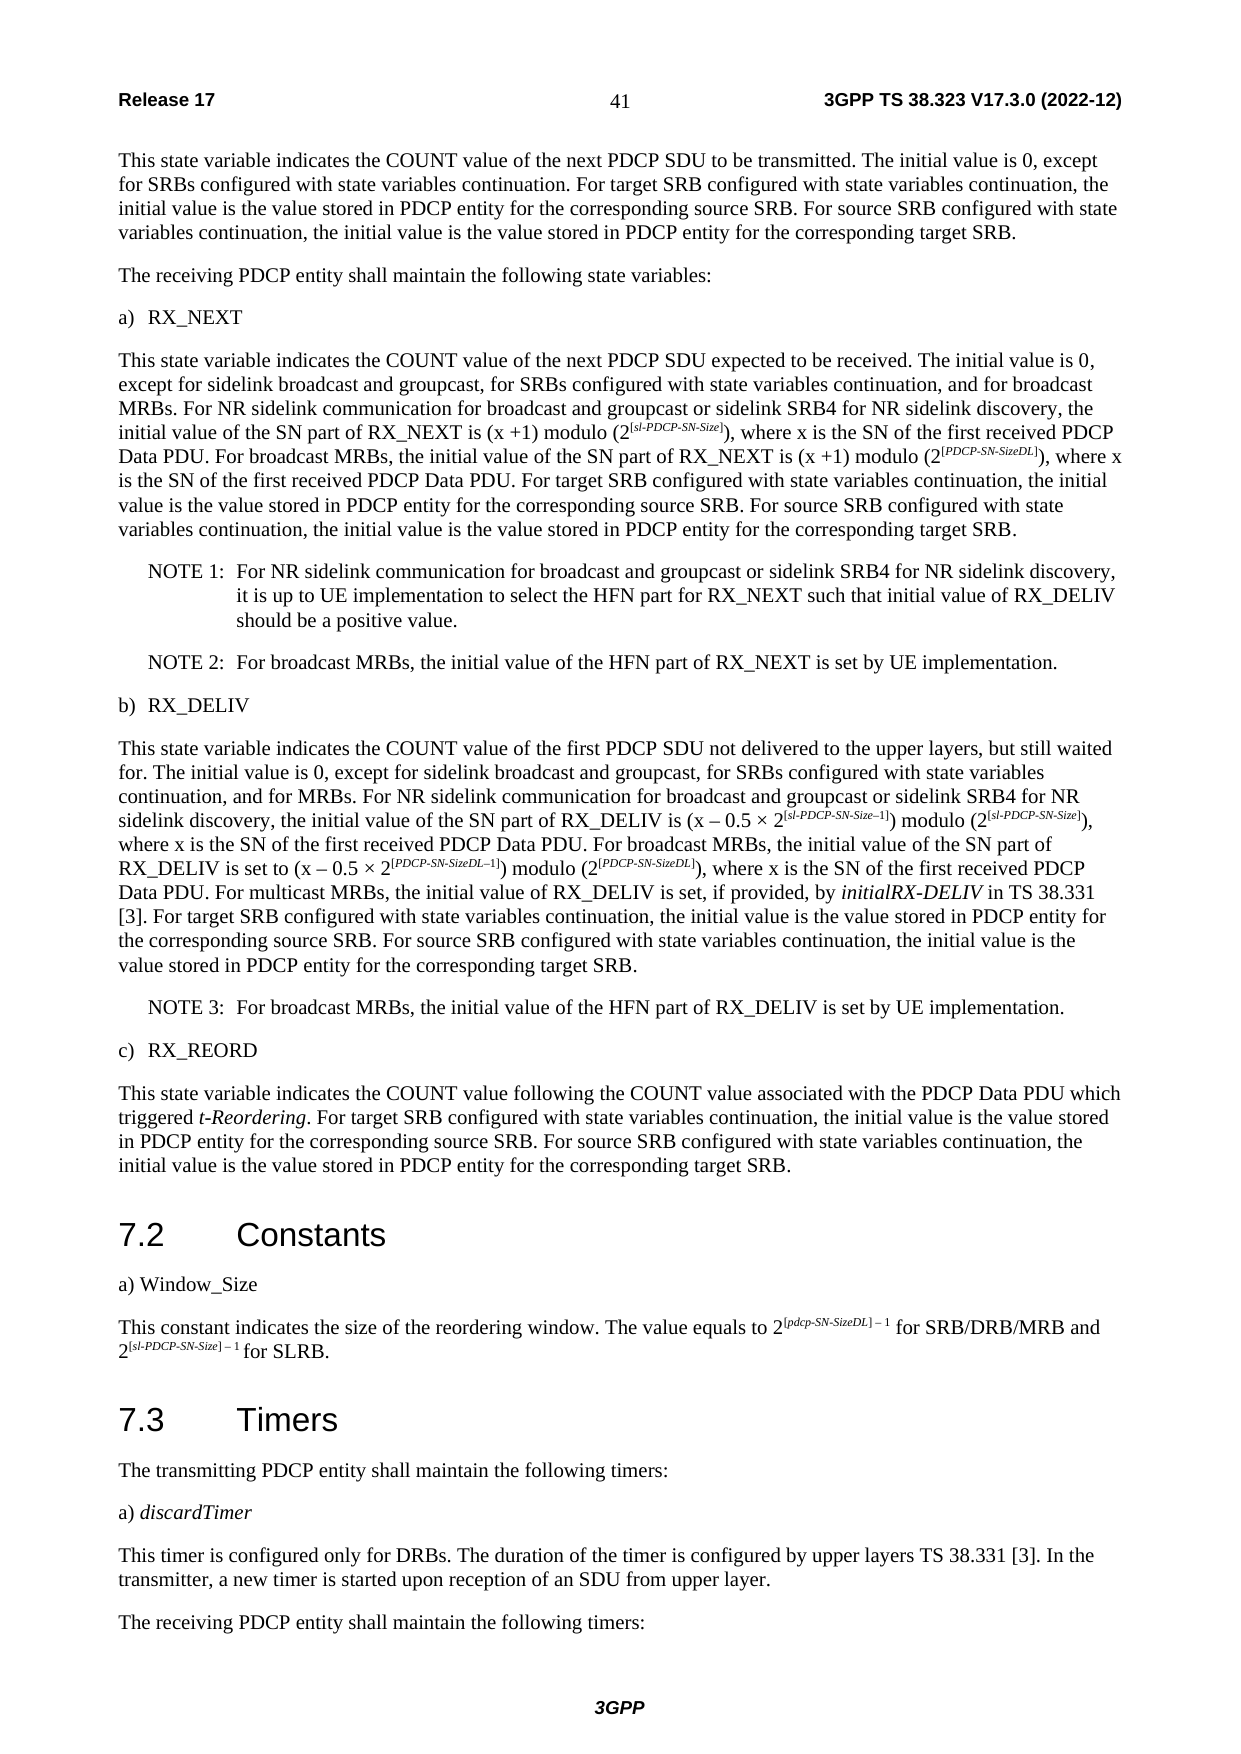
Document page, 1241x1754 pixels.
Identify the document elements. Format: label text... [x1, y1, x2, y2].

text This state variable indicates the COUNT value of the first PDCP SDU not delivered to the upper layers, but still waited for. The initial value is 0, except for sidelink broadcast and groupcast, for SRBs configured with state variables continuation, and for MRBs. For NR sidelink communication for broadcast and groupcast or sidelink SRB4 for NR sidelink discovery, the initial value of the SN part of RX_DELIV is (x – 0.5 × 2[sl-PDCP-SN-Size–1]) modulo (2[sl-PDCP-SN-Size]), where x is the SN of the first received PDCP Data PDU. For broadcast MRBs, the initial value of the SN part of RX_DELIV is set to (x – 0.5 × 2[PDCP-SN-SizeDL–1]) modulo (2[PDCP-SN-SizeDL]), where x is the SN of the first received PDCP Data PDU. For multicast MRBs, the initial value of RX_DELIV is set, if provided, by initialRX-DELIV in TS 38.331 [3]. For target SRB configured with state variables continuation, the initial value is the value stored in PDCP entity for the corresponding source SRB. For source SRB configured with state variables continuation, the initial value is the value stored in PDCP entity for the corresponding target SRB. [118, 736, 1122, 977]
subtitle 7.3 Timers [118, 1400, 1122, 1439]
text NOTE 2: For broadcast MRBs, the initial value of the HFN part of RX_NEXT is set by UE implementation. [148, 650, 1122, 674]
text b) RX_DELIV [118, 693, 1122, 717]
subtitle 7.2 Constants [118, 1215, 1122, 1253]
text The receiving PDCP entity shall maintain the following state variables: [118, 262, 1122, 287]
text This state variable indicates the COUNT value of the next PDCP SDU to be transmitted. The initial value is 0, except for SRBs configured with state variables continuation. For target SRB configured with state variables continuation, the initial value is the value stored in PDCP entity for the corresponding source SRB. For source SRB configured with state variables continuation, the initial value is the value stored in PDCP entity for the corresponding target SRB. [118, 147, 1122, 244]
text a) discardTimer [118, 1500, 1122, 1524]
text The receiving PDCP entity shall maintain the following timers: [118, 1610, 1122, 1634]
text This timer is configured only for DRBs. The duration of the timer is configured by upper layers TS 38.331 [3]. In the transmitter, a new timer is started upon reception of an SDU from upper layer. [118, 1543, 1122, 1591]
text a) RX_NEXT [118, 305, 1122, 329]
text a) Window_Size [118, 1272, 1122, 1296]
text This state variable indicates the COUNT value following the COUNT value associated with the PDCP Data PDU which triggered t-Reordering. For target SRB configured with state variables continuation, the initial value is the value stored in PDCP entity for the corresponding source SRB. For source SRB configured with state variables continuation, the initial value is the value stored in PDCP entity for the corresponding target SRB. [118, 1081, 1122, 1177]
text This state variable indicates the COUNT value of the next PDCP SDU expected to be received. The initial value is 0, except for sidelink broadcast and groupcast, for SRBs configured with state variables continuation, and for broadcast MRBs. For NR sidelink communication for broadcast and groupcast or sidelink SRB4 for NR sidelink discovery, the initial value of the SN part of RX_NEXT is (x +1) modulo (2[sl-PDCP-SN-Size]), where x is the SN of the first received PDCP Data PDU. For broadcast MRBs, the initial value of the SN part of RX_NEXT is (x +1) modulo (2[PDCP-SN-SizeDL]), where x is the SN of the first received PDCP Data PDU. For target SRB configured with state variables continuation, the initial value is the value stored in PDCP entity for the corresponding source SRB. For source SRB configured with state variables continuation, the initial value is the value stored in PDCP entity for the corresponding target SRB. [118, 348, 1122, 541]
text NOTE 1: For NR sidelink communication for broadcast and groupcast or sidelink SRB4 for NR sidelink discovery, it is up to UE implementation to select the HFN part for RX_NEXT such that initial value of RX_DELIV should be a positive value. [148, 559, 1122, 632]
text This constant indicates the size of the reordering window. The value equals to 2[pdcp-SN-SizeDL] – 1 for SRB/DRB/MRB and 2[sl-PDCP-SN-Size] – 1 for SLRB. [118, 1315, 1122, 1363]
text c) RX_REORD [118, 1038, 1122, 1062]
text The transmitting PDCP entity shall maintain the following timers: [118, 1457, 1122, 1482]
text NOTE 3: For broadcast MRBs, the initial value of the HFN part of RX_DELIV is set by UE implementation. [148, 995, 1122, 1019]
